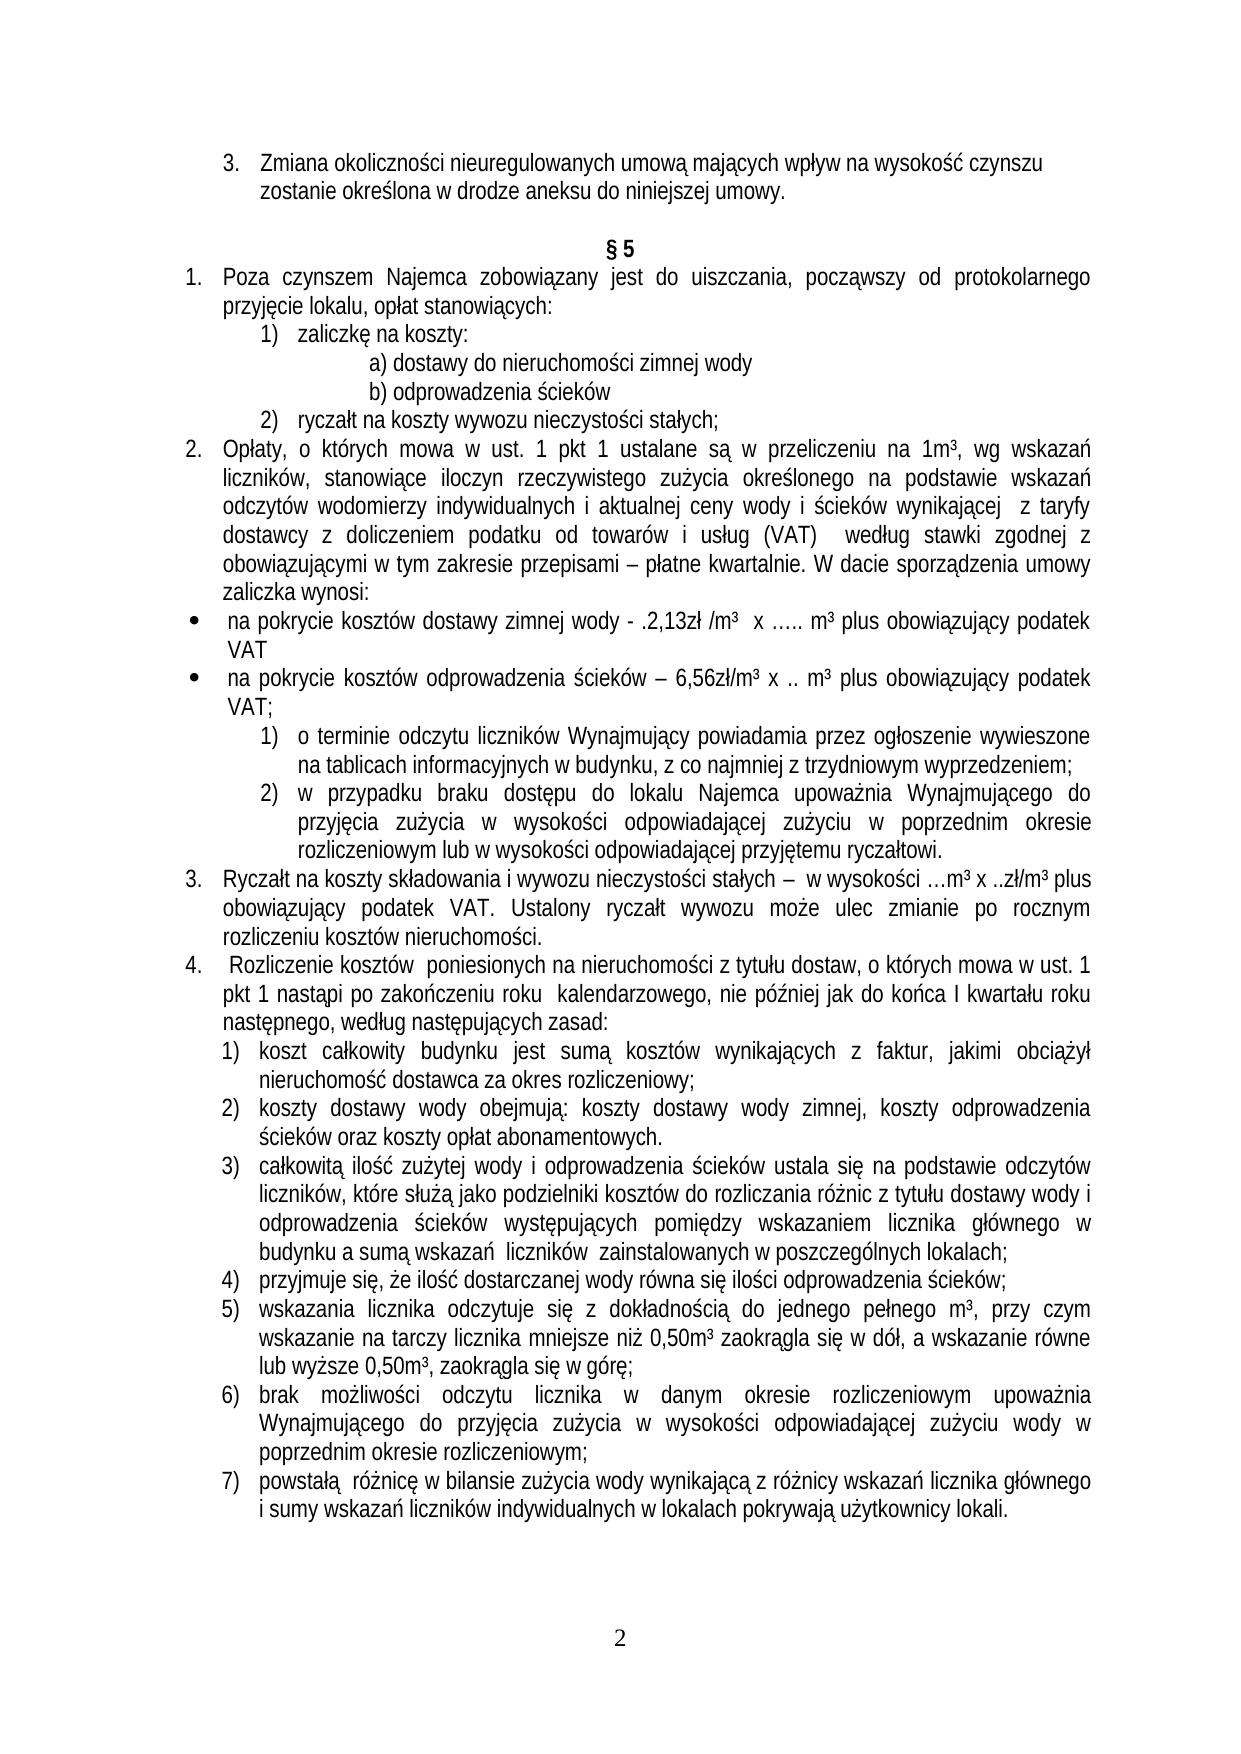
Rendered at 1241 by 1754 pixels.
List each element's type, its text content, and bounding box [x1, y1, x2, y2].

text § 5 [148, 233, 1093, 262]
text a) dostawy do nieruchomości zimnej wody [148, 348, 1093, 377]
list ryczałt na koszty wywozu nieczystości stałych; [260, 405, 1093, 434]
list koszty dostawy wody obejmują: koszty dostawy wody zimnej, koszty odprowadzenia ścieków oraz koszty opłat abonamentowych. [221, 1093, 1093, 1151]
list o terminie odczytu liczników Wynajmujący powiadamia przez ogłoszenie wywieszone na tablicach informacyjnych w budynku, z co najmniej z trzydniowym wyprzedzeniem; [260, 721, 1093, 778]
list przyjmuje się, że ilość dostarczanej wody równa się ilości odprowadzenia ścieków; [221, 1265, 1093, 1294]
list w przypadku braku dostępu do lokalu Najemca upoważnia Wynajmującego do przyjęcia zużycia w wysokości odpowiadającej zużyciu w poprzednim okresie rozliczeniowym lub w wysokości odpowiadającej przyjętemu ryczałtowi. [260, 778, 1093, 864]
list Poza czynszem Najemca zobowiązany jest do uiszczania, począwszy od protokolarnego przyjęcie lokalu, opłat stanowiących: [185, 262, 1093, 319]
list wskazania licznika odczytuje się z dokładnością do jednego pełnego m³, przy czym wskazanie na tarczy licznika mniejsze niż 0,50m³ zaokrągla się w dół, a wskazanie równe lub wyższe 0,50m³, zaokrągla się w górę; [221, 1294, 1093, 1380]
list Ryczałt na koszty składowania i wywozu nieczystości stałych – w wysokości …m³ x ..zł/m³ plus obowiązujący podatek VAT. Ustalony ryczałt wywozu może ulec zmianie po rocznym rozliczeniu kosztów nieruchomości. [185, 864, 1093, 950]
list na pokrycie kosztów dostawy zimnej wody - .2,13zł /m³ x ….. m³ plus obowiązujący podatek VAT [190, 606, 1093, 663]
list koszt całkowity budynku jest sumą kosztów wynikających z faktur, jakimi obciążył nieruchomość dostawca za okres rozliczeniowy; [221, 1036, 1093, 1093]
list zaliczkę na koszty: [260, 319, 1093, 348]
list na pokrycie kosztów odprowadzenia ścieków – 6,56zł/m³ x .. m³ plus obowiązujący podatek VAT; [190, 663, 1093, 721]
list brak możliwości odczytu licznika w danym okresie rozliczeniowym upoważnia Wynajmującego do przyjęcia zużycia w wysokości odpowiadającej zużyciu wody w poprzednim okresie rozliczeniowym; [221, 1380, 1093, 1466]
list całkowitą ilość zużytej wody i odprowadzenia ścieków ustala się na podstawie odczytów liczników, które służą jako podzielniki kosztów do rozliczania różnic z tytułu dostawy wody i odprowadzenia ścieków występujących pomiędzy wskazaniem licznika głównego w budynku a sumą wskazań liczników zainstalowanych w poszczególnych lokalach; [221, 1151, 1093, 1265]
list Opłaty, o których mowa w ust. 1 pkt 1 ustalane są w przeliczeniu na 1m³, wg wskazań liczników, stanowiące iloczyn rzeczywistego zużycia określonego na podstawie wskazań odczytów wodomierzy indywidualnych i aktualnej ceny wody i ścieków wynikającej z taryfy dostawcy z doliczeniem podatku od towarów i usług (VAT) według stawki zgodnej z obowiązującymi w tym zakresie przepisami – płatne kwartalnie. W dacie sporządzenia umowy zaliczka wynosi: [185, 434, 1093, 606]
list powstałą różnicę w bilansie zużycia wody wynikającą z różnicy wskazań licznika głównego i sumy wskazań liczników indywidualnych w lokalach pokrywają użytkownicy lokali. [221, 1466, 1093, 1523]
list Zmiana okoliczności nieuregulowanych umową mających wpływ na wysokość czynszu zostanie określona w drodze aneksu do niniejszej umowy. [223, 148, 1093, 205]
text b) odprowadzenia ścieków [148, 377, 1093, 405]
list Rozliczenie kosztów poniesionych na nieruchomości z tytułu dostaw, o których mowa w ust. 1 pkt 1 nastąpi po zakończeniu roku kalendarzowego, nie później jak do końca I kwartału roku następnego, według następujących zasad: [185, 950, 1093, 1036]
